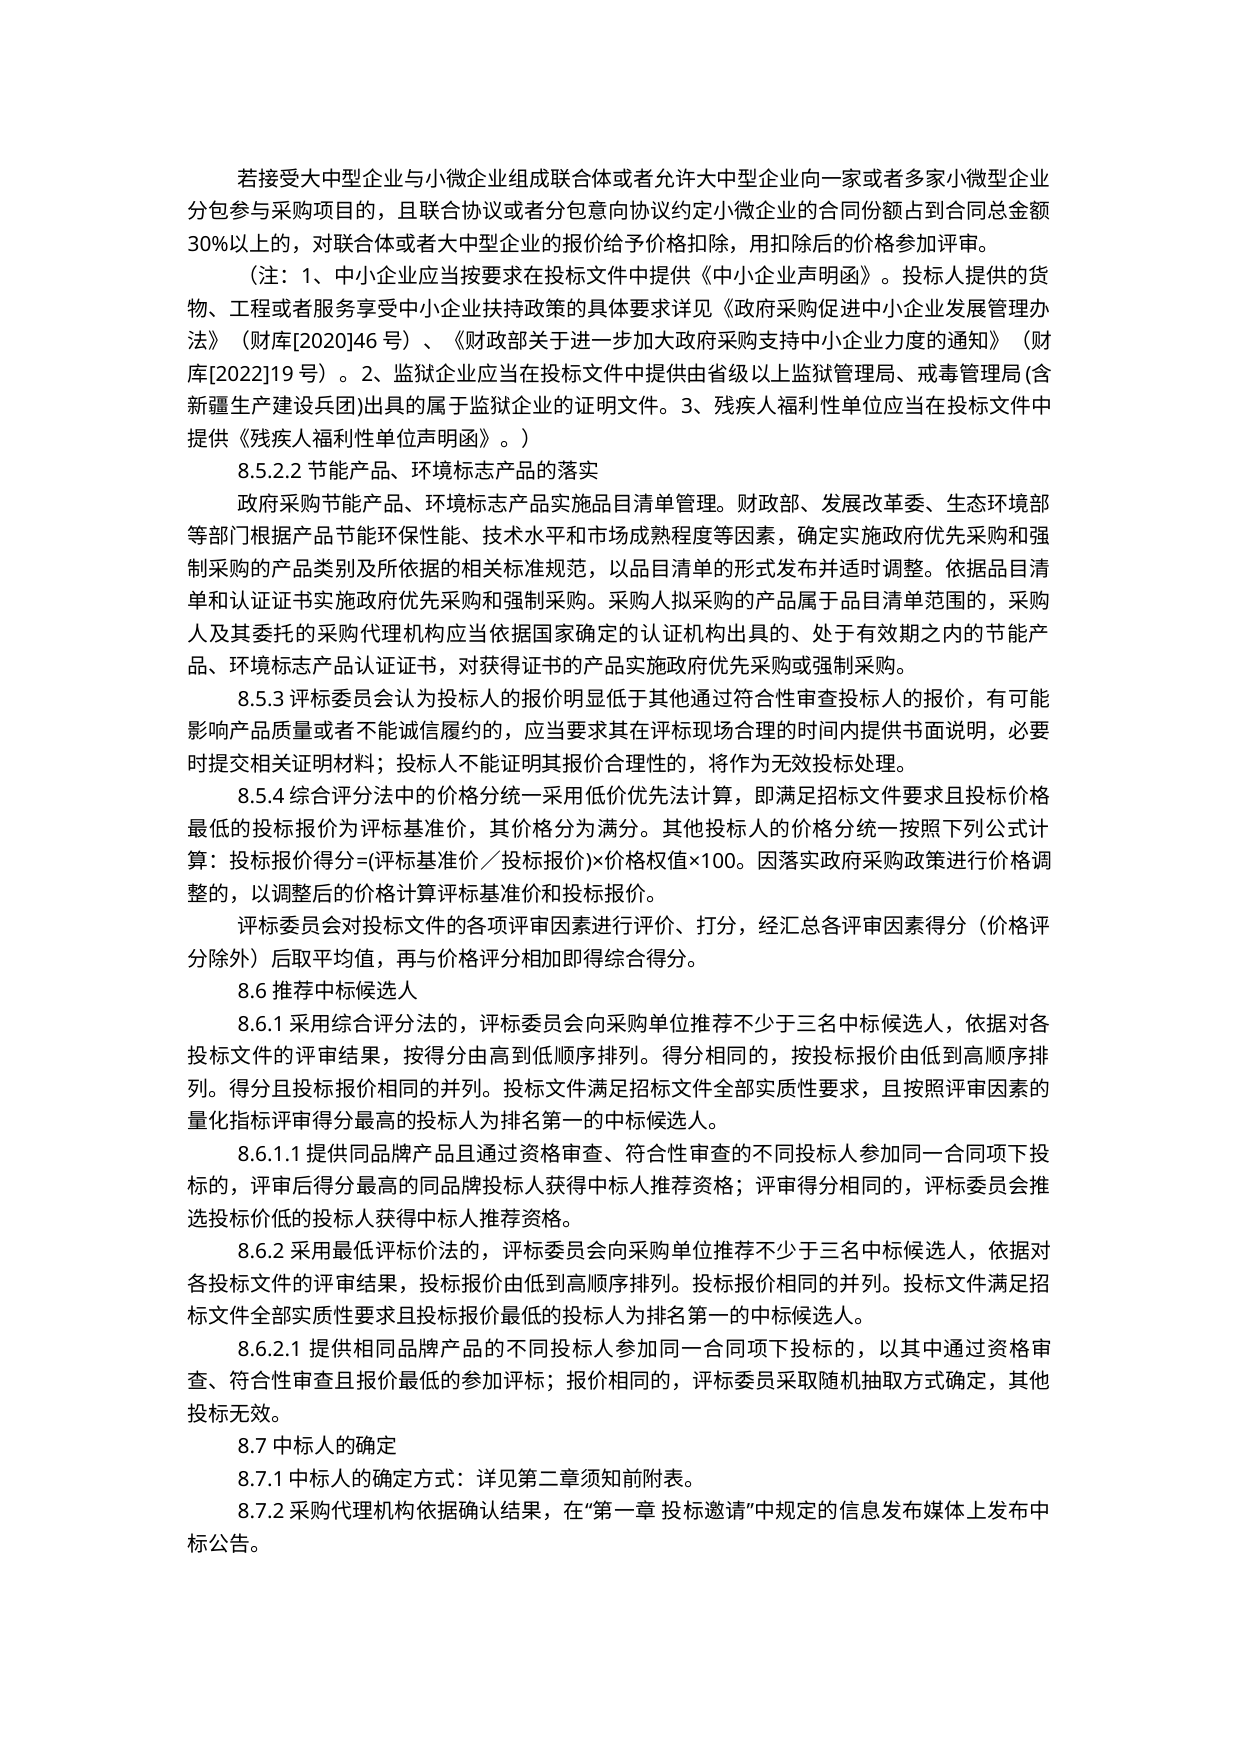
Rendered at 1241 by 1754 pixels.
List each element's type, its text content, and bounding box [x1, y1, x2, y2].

text 8.7.1中标人的确定方式：详见第二章须知前附表。 [187, 1462, 1053, 1494]
text 8.6.1.1提供同品牌产品且通过资格审查、符合性审查的不同投标人参加同一合同项下投标的，评审后得分最高的同品牌投标人获得中标人推荐资格；评审得分相同的，评标委员会推选投标价低的投标人获得中标人推荐资格。 [187, 1137, 1053, 1234]
text 若接受大中型企业与小微企业组成联合体或者允许大中型企业向一家或者多家小微型企业分包参与采购项目的，且联合协议或者分包意向协议约定小微企业的合同份额占到合同总金额30%以上的，对联合体或者大中型企业的报价给予价格扣除，用扣除后的价格参加评审。 [187, 162, 1053, 259]
text 政府采购节能产品、环境标志产品实施品目清单管理。财政部、发展改革委、生态环境部等部门根据产品节能环保性能、技术水平和市场成熟程度等因素，确定实施政府优先采购和强制采购的产品类别及所依据的相关标准规范，以品目清单的形式发布并适时调整。依据品目清单和认证证书实施政府优先采购和强制采购。采购人拟采购的产品属于品目清单范围的，采购人及其委托的采购代理机构应当依据国家确定的认证机构出具的、处于有效期之内的节能产品、环境标志产品认证证书，对获得证书的产品实施政府优先采购或强制采购。 [187, 487, 1053, 682]
text 评标委员会对投标文件的各项评审因素进行评价、打分，经汇总各评审因素得分（价格评分除外）后取平均值，再与价格评分相加即得综合得分。 [187, 909, 1053, 974]
text 8.6.2.1 提供相同品牌产品的不同投标人参加同一合同项下投标的，以其中通过资格审查、符合性审查且报价最低的参加评标；报价相同的，评标委员采取随机抽取方式确定，其他投标无效。 [187, 1332, 1053, 1429]
text 8.5.2.2 节能产品、环境标志产品的落实 [187, 454, 1053, 487]
text 8.6.2 采用最低评标价法的，评标委员会向采购单位推荐不少于三名中标候选人，依据对各投标文件的评审结果，投标报价由低到高顺序排列。投标报价相同的并列。投标文件满足招标文件全部实质性要求且投标报价最低的投标人为排名第一的中标候选人。 [187, 1234, 1053, 1332]
text （注：1、中小企业应当按要求在投标文件中提供《中小企业声明函》。投标人提供的货物、工程或者服务享受中小企业扶持政策的具体要求详见《政府采购促进中小企业发展管理办法》（财库[2020]46号）、《财政部关于进一步加大政府采购支持中小企业力度的通知》（财库[2022]19号）。2、监狱企业应当在投标文件中提供由省级以上监狱管理局、戒毒管理局(含新疆生产建设兵团)出具的属于监狱企业的证明文件。3、残疾人福利性单位应当在投标文件中提供《残疾人福利性单位声明函》。） [187, 259, 1053, 454]
text 8.7 中标人的确定 [187, 1429, 1053, 1462]
text 8.7.2采购代理机构依据确认结果，在“第一章 投标邀请”中规定的信息发布媒体上发布中标公告。 [187, 1494, 1053, 1559]
text 8.5.3评标委员会认为投标人的报价明显低于其他通过符合性审查投标人的报价，有可能影响产品质量或者不能诚信履约的，应当要求其在评标现场合理的时间内提供书面说明，必要时提交相关证明材料；投标人不能证明其报价合理性的，将作为无效投标处理。 [187, 682, 1053, 779]
text 8.6.1采用综合评分法的，评标委员会向采购单位推荐不少于三名中标候选人，依据对各投标文件的评审结果，按得分由高到低顺序排列。得分相同的，按投标报价由低到高顺序排列。得分且投标报价相同的并列。投标文件满足招标文件全部实质性要求，且按照评审因素的量化指标评审得分最高的投标人为排名第一的中标候选人。 [187, 1007, 1053, 1137]
text 8.6 推荐中标候选人 [187, 974, 1053, 1007]
text 8.5.4综合评分法中的价格分统一采用低价优先法计算，即满足招标文件要求且投标价格最低的投标报价为评标基准价，其价格分为满分。其他投标人的价格分统一按照下列公式计算：投标报价得分=(评标基准价／投标报价)×价格权值×100。因落实政府采购政策进行价格调整的，以调整后的价格计算评标基准价和投标报价。 [187, 779, 1053, 909]
